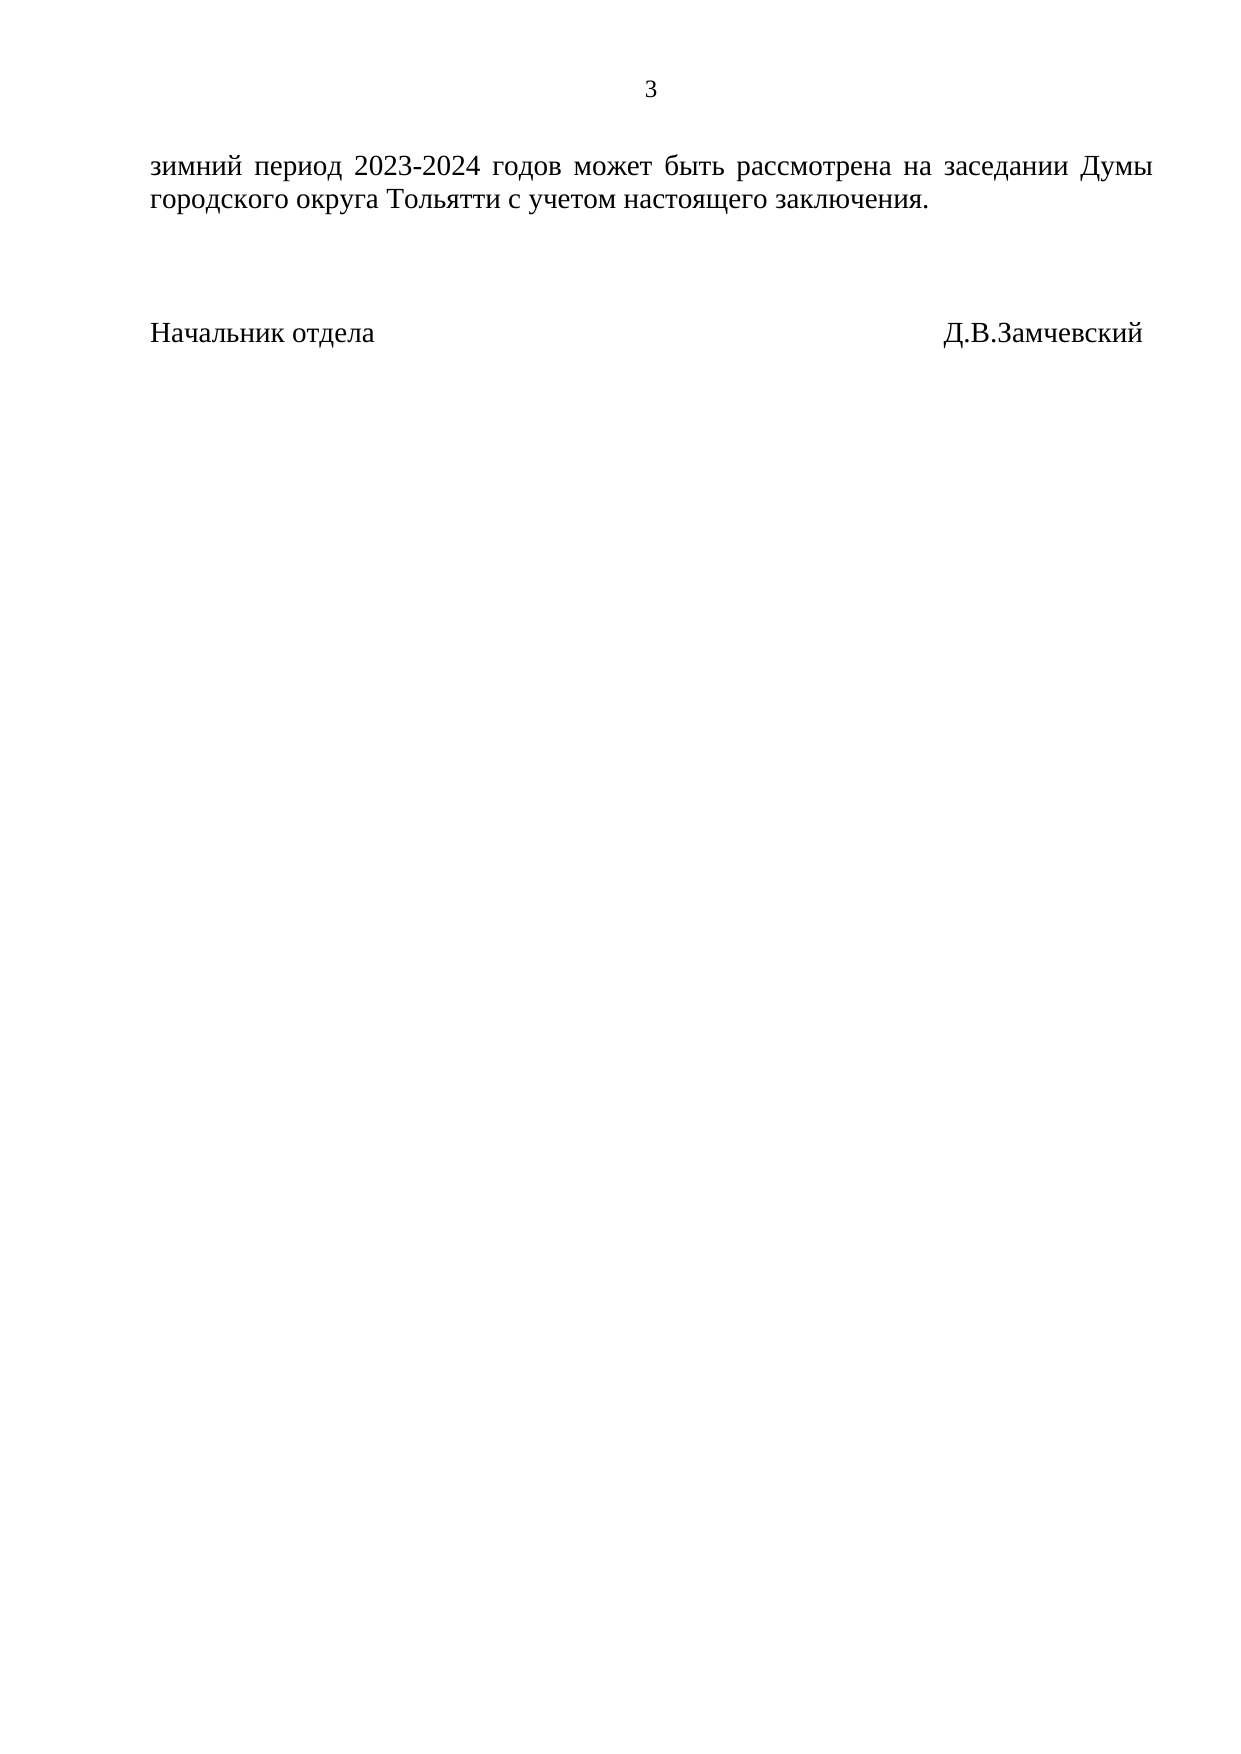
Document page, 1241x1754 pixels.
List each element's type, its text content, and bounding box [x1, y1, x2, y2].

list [150, 148, 1154, 215]
text Начальник отдела Д.В.Замчевский [150, 315, 1154, 349]
